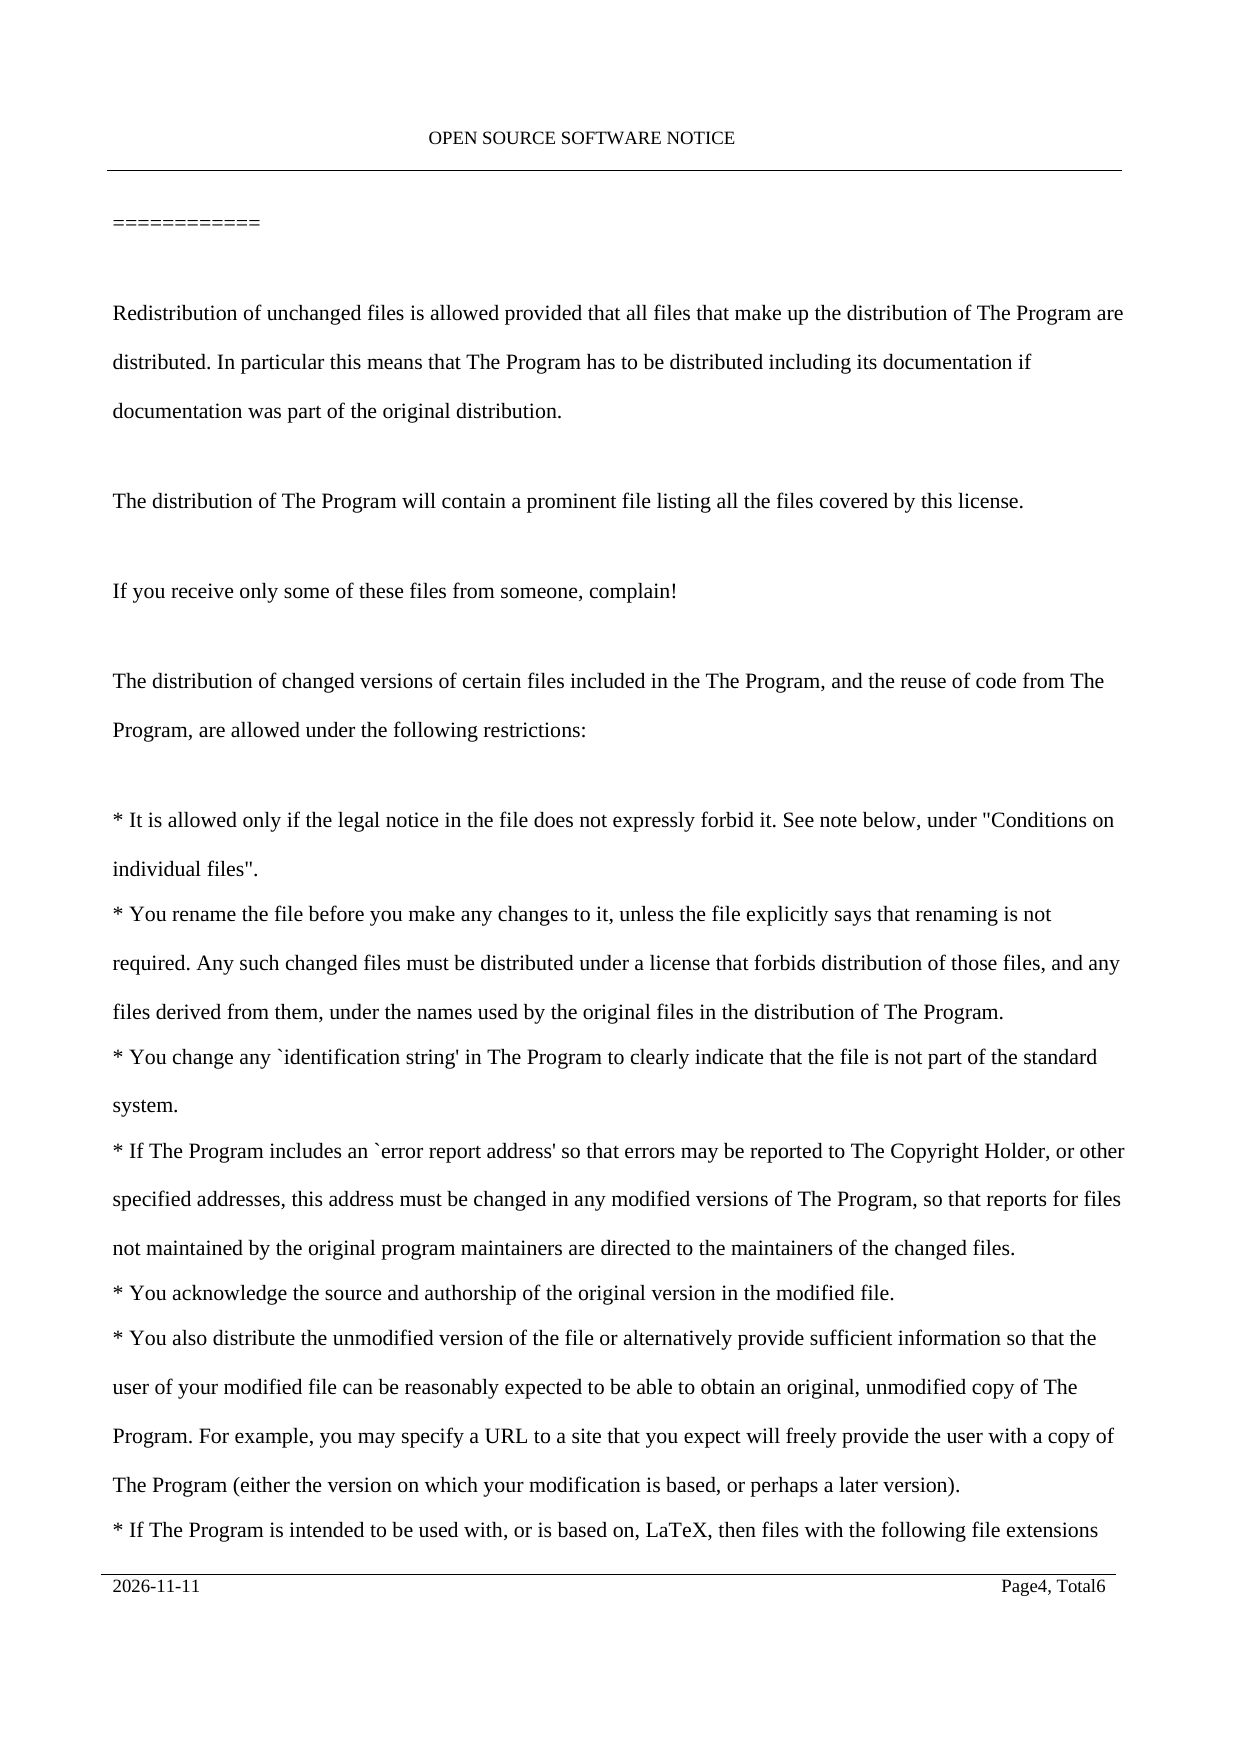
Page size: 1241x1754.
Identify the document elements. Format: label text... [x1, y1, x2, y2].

text * You rename the file before you make any changes to it, unless the file explicitly says that renaming is not required. Any such changed files must be distributed under a license that forbids distribution of those files, and any files derived from them, under the names used by the original files in the distribution of The Program. [112, 897, 1128, 1027]
text Redistribution of unchanged files is allowed provided that all files that make up the distribution of The Program are distributed. In particular this means that The Program has to be distributed including its documentation if documentation was part of the original distribution. [112, 297, 1128, 427]
text * You change any `identification string' in The Program to clearly indicate that the file is not part of the standard system. [112, 1040, 1128, 1121]
text If you receive only some of these files from someone, complain! [112, 574, 1128, 607]
text * You acknowledge the source and authorship of the original version in the modified file. [112, 1277, 1128, 1309]
text * You also distribute the unmodified version of the file or alternatively provide sufficient information so that the user of your modified file can be reasonably expected to be able to obtain an original, unmodified copy of The Program. For example, you may specify a URL to a site that you expect will freely provide the user with a copy of The Program (either the version on which your modification is based, or perhaps a later version). [112, 1322, 1128, 1500]
text ============ [112, 206, 1128, 239]
text * It is allowed only if the legal notice in the file does not expressly forbid it. See note below, under "Conditions on individual files". [112, 804, 1128, 885]
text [112, 1513, 1128, 1546]
text The distribution of The Program will contain a prominent file listing all the files covered by this license. [112, 484, 1128, 517]
text The distribution of changed versions of certain files included in the The Program, and the reuse of code from The Program, are allowed under the following restrictions: [112, 665, 1128, 746]
text * If The Program includes an `error report address' so that errors may be reported to The Copyright Holder, or other specified addresses, this address must be changed in any modified versions of The Program, so that reports for files not maintained by the original program maintainers are directed to the maintainers of the changed files. [112, 1134, 1128, 1264]
